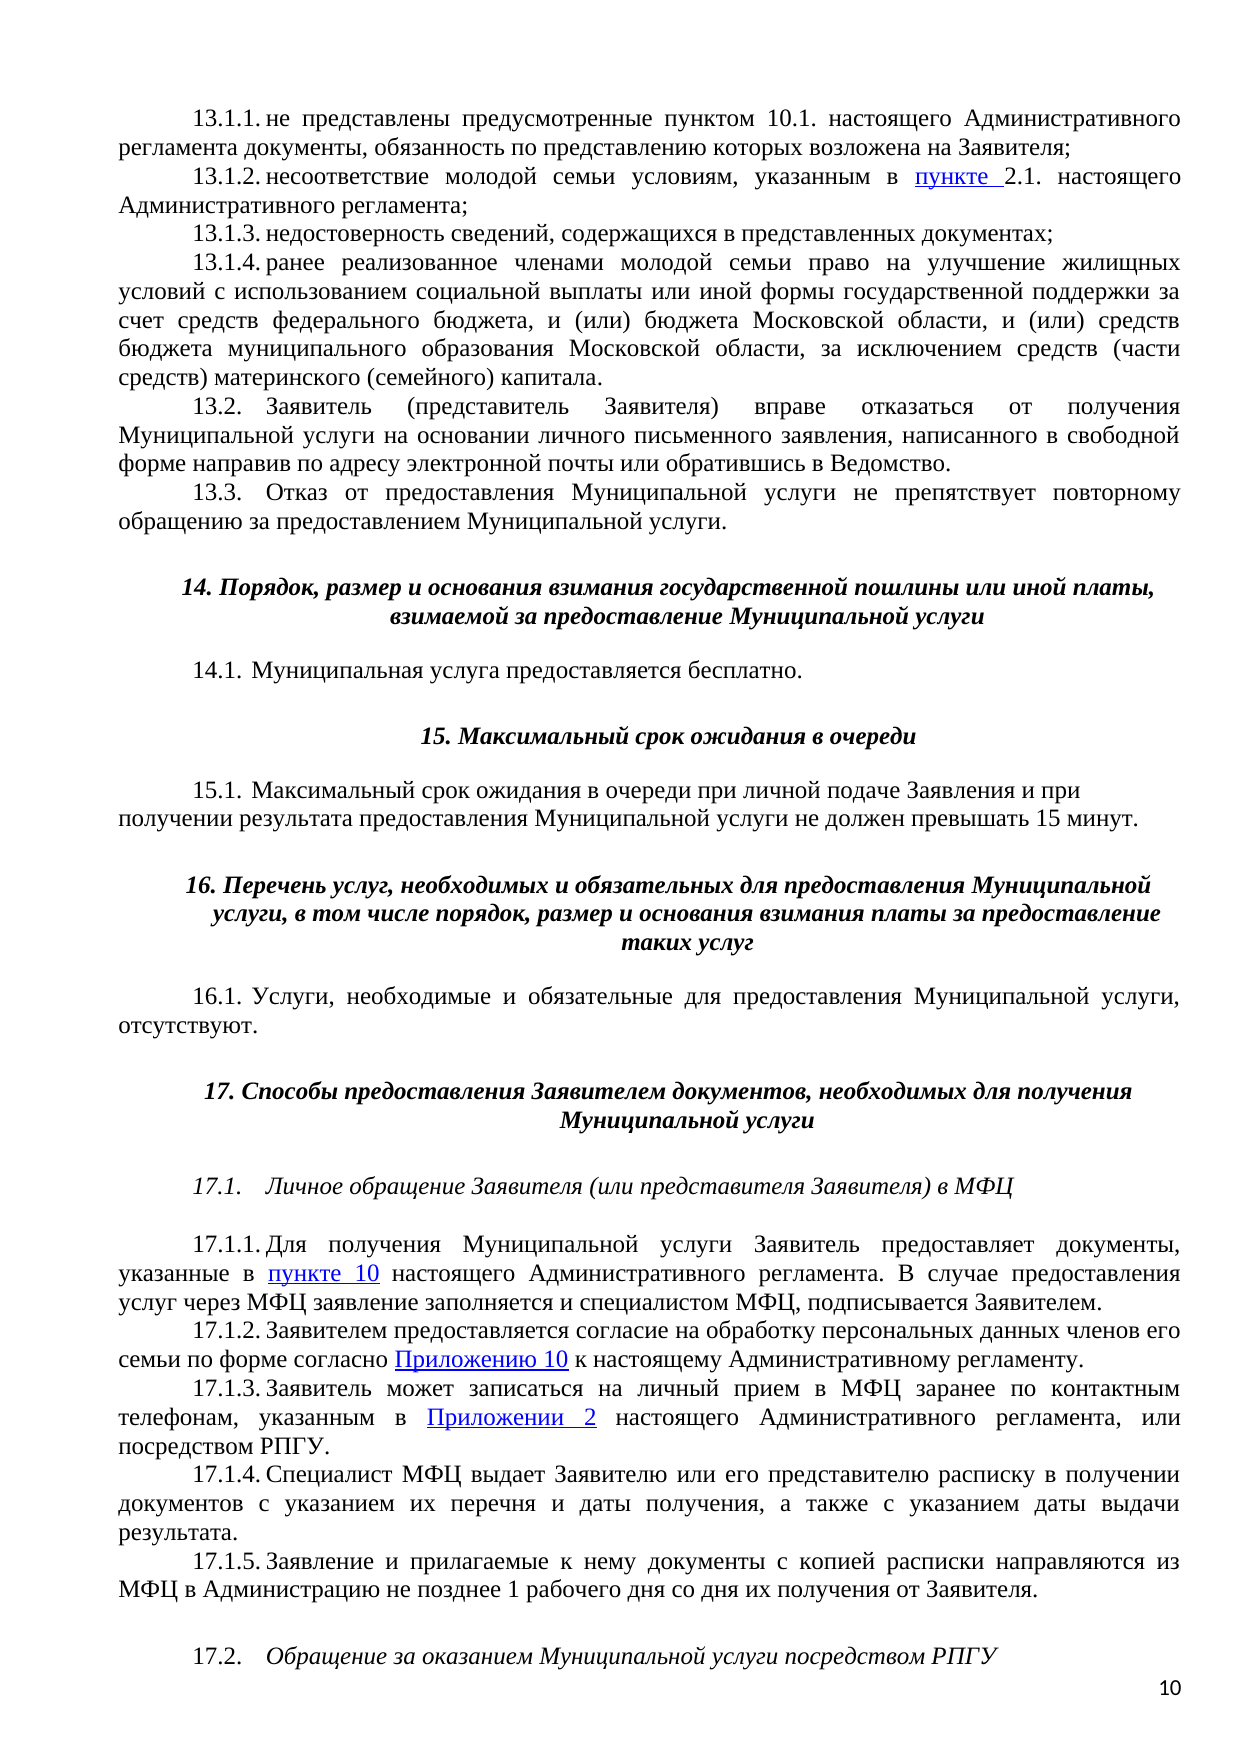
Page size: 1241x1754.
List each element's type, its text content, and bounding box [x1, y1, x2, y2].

list Заявителем предоставляется согласие на обработку персональных данных членов его семьи по форме согласно Приложению 10 к настоящему Административному регламенту. [118, 1316, 1181, 1373]
list Личное обращение Заявителя (или представителя Заявителя) в МФЦ [192, 1171, 1181, 1200]
list Заявитель может записаться на личный прием в МФЦ заранее по контактным телефонам, указанным в Приложении 2 настоящего Административного регламента, или посредством РПГУ. [118, 1373, 1181, 1459]
list Перечень услуг, необходимых и обязательных для предоставления Муниципальной услуги, в том числе порядок, размер и основания взимания платы за предоставление таких услуг [156, 870, 1181, 956]
list недостоверность сведений, содержащихся в представленных документах; [118, 218, 1181, 247]
list Заявление и прилагаемые к нему документы с копией расписки направляются из МФЦ в Администрацию не позднее 1 рабочего дня со дня их получения от Заявителя. [118, 1546, 1181, 1603]
list Заявитель (представитель Заявителя) вправе отказаться от получения Муниципальной услуги на основании личного письменного заявления, написанного в свободной форме направив по адресу электронной почты или обратившись в Ведомство. [118, 391, 1181, 477]
list несоответствие молодой семьи условиям, указанным в пункте 2.1. настоящего Административного регламента; [118, 161, 1181, 218]
list Услуги, необходимые и обязательные для предоставления Муниципальной услуги, отсутствуют. [118, 981, 1181, 1038]
list ранее реализованное членами молодой семьи право на улучшение жилищных условий с использованием социальной выплаты или иной формы государственной поддержки за счет средств федерального бюджета, и (или) бюджета Московской области, и (или) средств бюджета муниципального образования Московской области, за исключением средств (части средств) материнского (семейного) капитала. [118, 247, 1181, 391]
list Максимальный срок ожидания в очереди [156, 721, 1181, 750]
list Максимальный срок ожидания в очереди при личной подаче Заявления и при получении результата предоставления Муниципальной услуги не должен превышать 15 минут. [118, 775, 1181, 832]
list Муниципальная услуга предоставляется бесплатно. [192, 655, 1181, 683]
list Для получения Муниципальной услуги Заявитель предоставляет документы, указанные в пункте 10 настоящего Административного регламента. В случае предоставления услуг через МФЦ заявление заполняется и специалистом МФЦ, подписывается Заявителем. [118, 1229, 1181, 1316]
list Порядок, размер и основания взимания государственной пошлины или иной платы, взимаемой за предоставление Муниципальной услуги [156, 572, 1181, 630]
list Обращение за оказанием Муниципальной услуги посредством РПГУ [192, 1641, 1181, 1669]
list Способы предоставления Заявителем документов, необходимых для получения Муниципальной услуги [156, 1076, 1181, 1133]
list не представлены предусмотренные пунктом 10.1. настоящего Административного регламента документы, обязанность по представлению которых возложена на Заявителя; [118, 103, 1181, 161]
list Отказ от предоставления Муниципальной услуги не препятствует повторному обращению за предоставлением Муниципальной услуги. [118, 477, 1181, 535]
list Специалист МФЦ выдает Заявителю или его представителю расписку в получении документов с указанием их перечня и даты получения, а также с указанием даты выдачи результата. [118, 1459, 1181, 1546]
